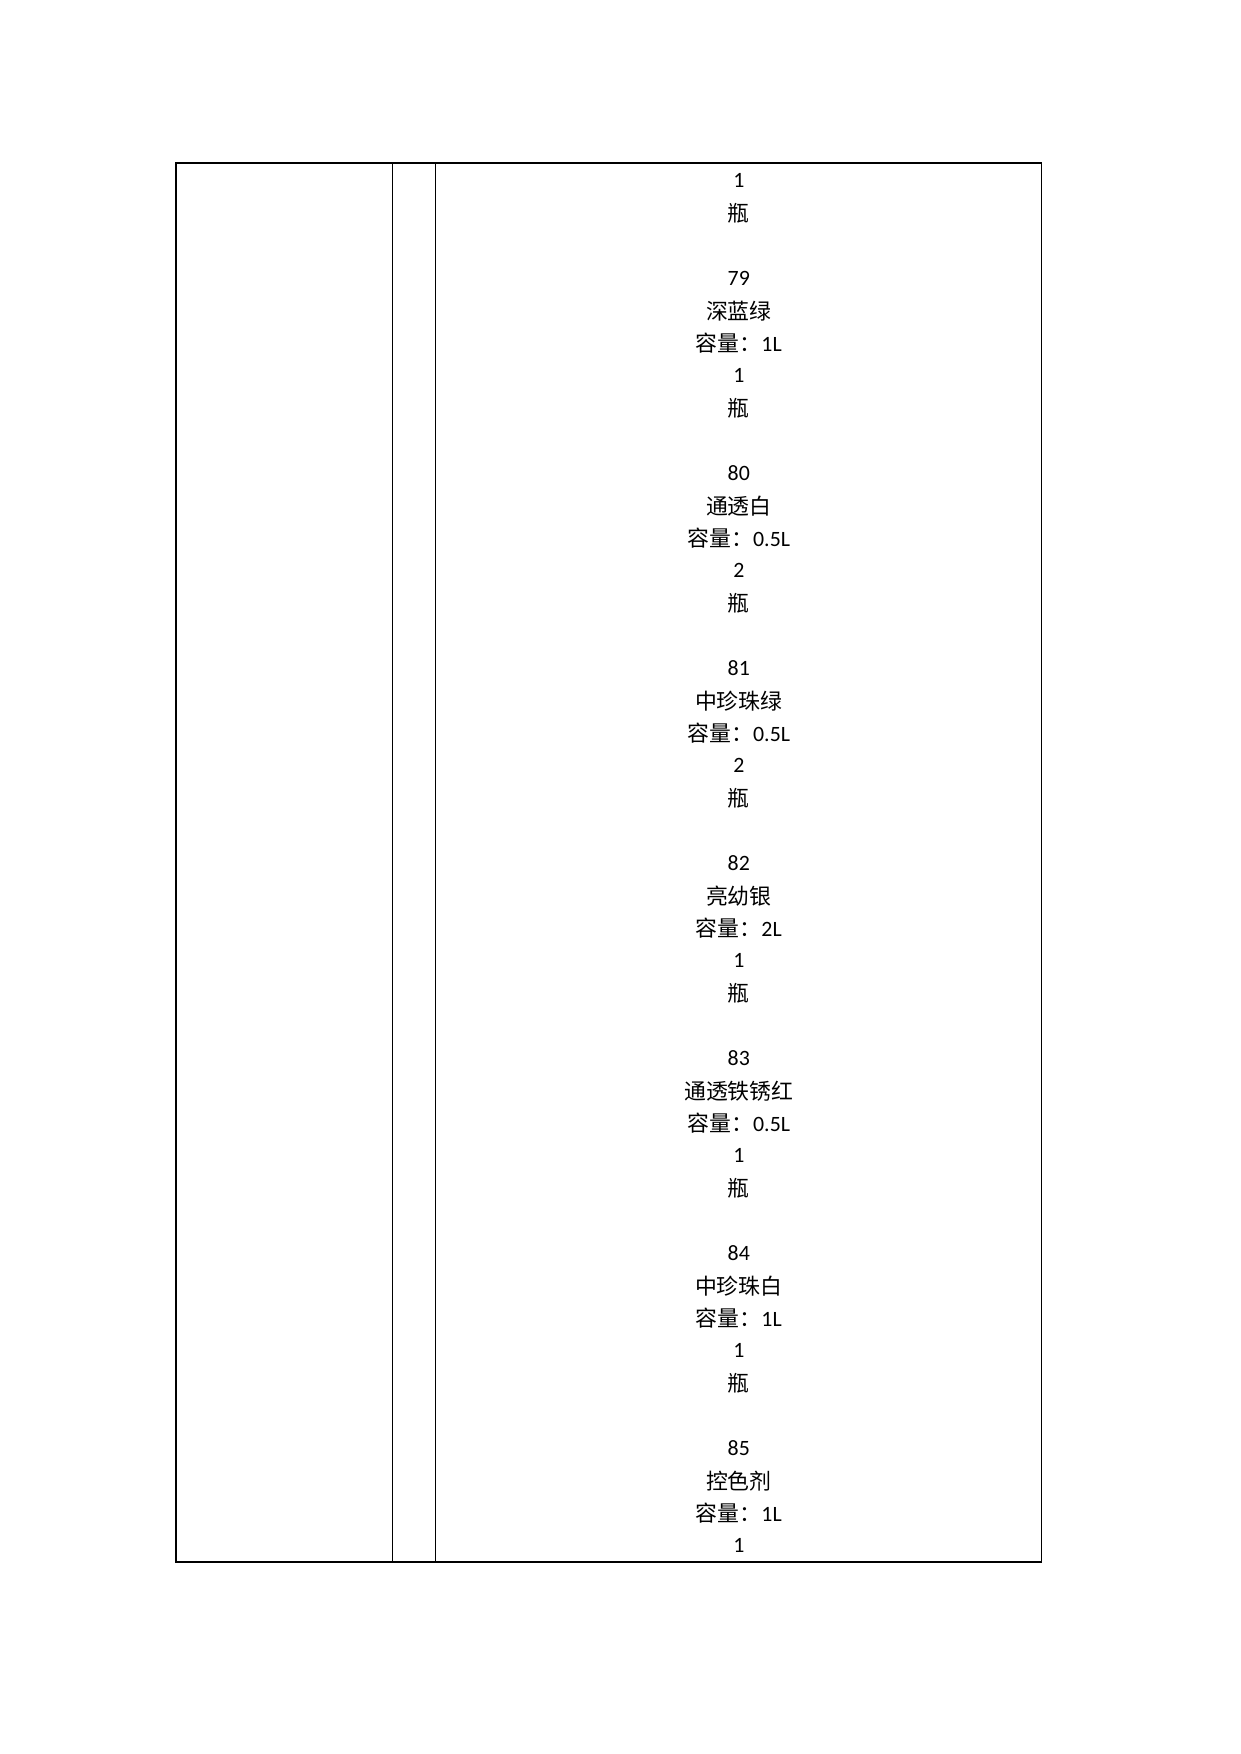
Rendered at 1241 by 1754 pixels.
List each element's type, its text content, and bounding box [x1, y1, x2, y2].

table_cell 2 [393, 164, 435, 1561]
table_cell [177, 164, 392, 1561]
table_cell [436, 164, 1041, 1561]
